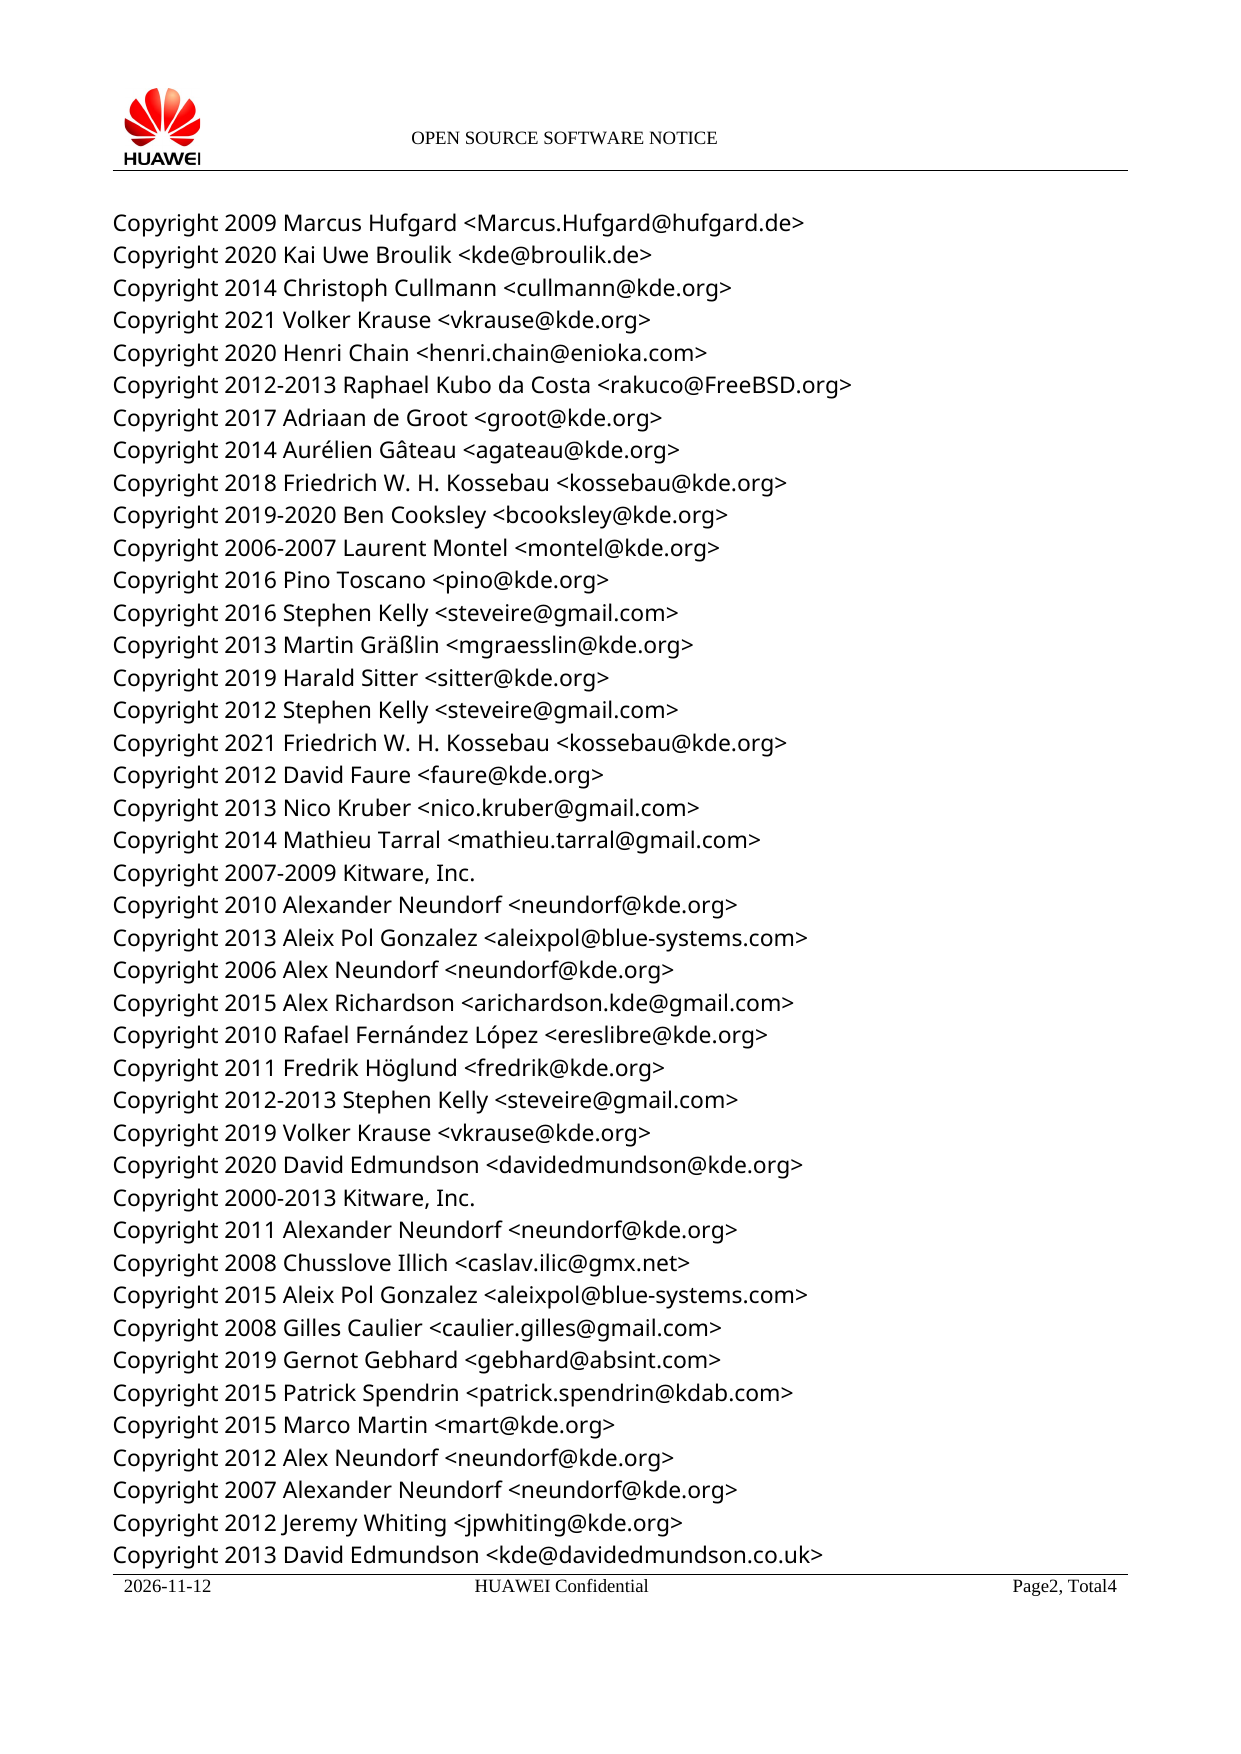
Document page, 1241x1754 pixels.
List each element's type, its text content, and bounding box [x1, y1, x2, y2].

picture [124, 88, 201, 165]
